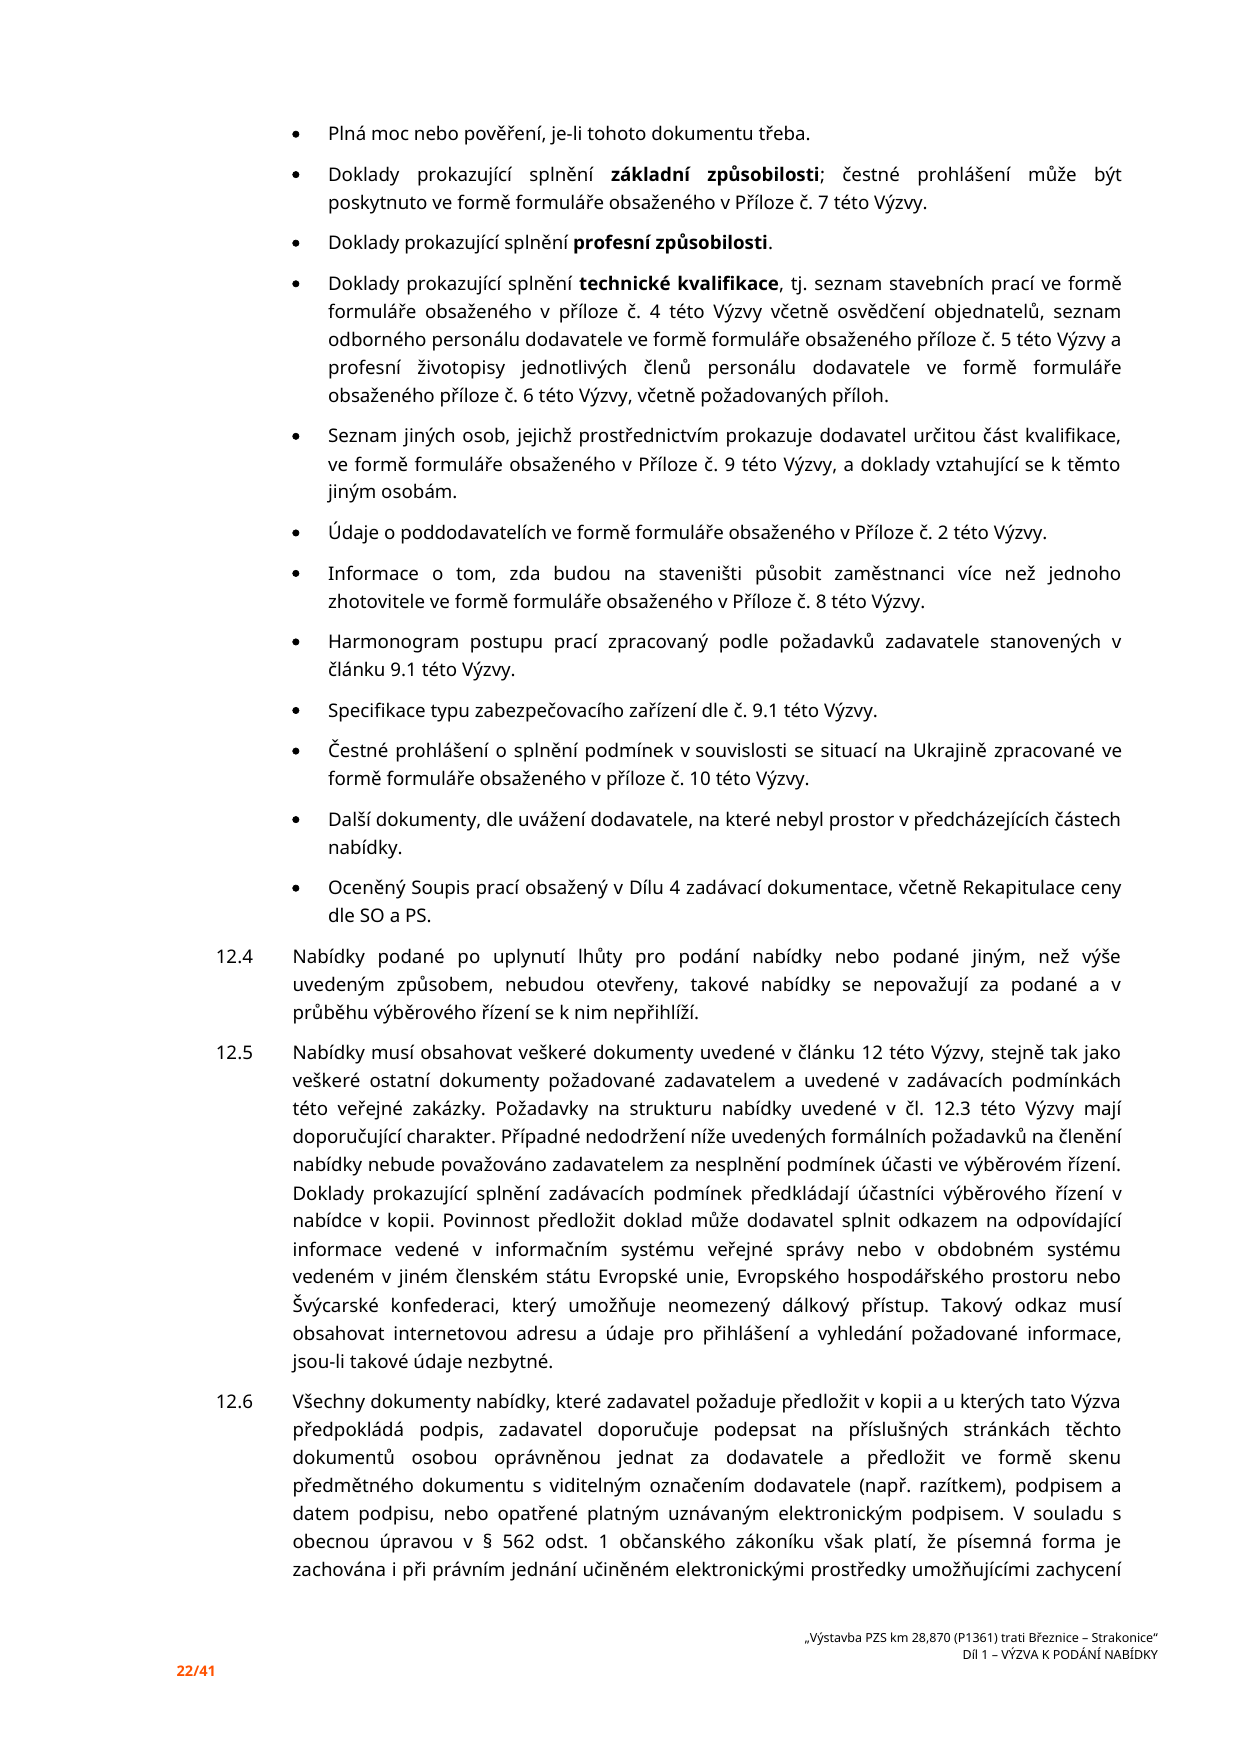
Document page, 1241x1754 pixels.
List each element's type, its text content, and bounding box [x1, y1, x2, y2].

text Informace o tom, zda budou na staveništi působit zaměstnanci více než jednoho zhotovitele ve formě formuláře obsaženého v Příloze č. 8 této Výzvy. [292, 560, 1122, 613]
text Doklady prokazující splnění profesní způsobilosti. [292, 230, 1122, 255]
text Další dokumenty, dle uvážení dodavatele, na které nebyl prostor v předcházejících částech nabídky. [292, 806, 1122, 859]
text Doklady prokazující splnění základní způsobilosti; čestné prohlášení může být poskytnuto ve formě formuláře obsaženého v Příloze č. 7 této Výzvy. [292, 161, 1122, 215]
text Nabídky musí obsahovat veškeré dokumenty uvedené v článku 12 této Výzvy, stejně tak jako veškeré ostatní dokumenty požadované zadavatelem a uvedené v zadávacích podmínkách této veřejné zakázky. Požadavky na strukturu nabídky uvedené v čl. 12.3 této Výzvy mají doporučující charakter. Případné nedodržení níže uvedených formálních požadavků na členění nabídky nebude považováno zadavatelem za nesplnění podmínek účasti ve výběrovém řízení. Doklady prokazující splnění zadávacích podmínek předkládají účastníci výběrového řízení v nabídce v kopii. Povinnost předložit doklad může dodavatel splnit odkazem na odpovídající informace vedené v informačním systému veřejné správy nebo v obdobném systému vedeném v jiném členském státu Evropské unie, Evropského hospodářského prostoru nebo Švýcarské konfederaci, který umožňuje neomezený dálkový přístup. Takový odkaz musí obsahovat internetovou adresu a údaje pro přihlášení a vyhledání požadované informace, jsou-li takové údaje nezbytné. [216, 1040, 1122, 1373]
text Oceněný Soupis prací obsažený v Dílu 4 zadávací dokumentace, včetně Rekapitulace ceny dle SO a PS. [292, 874, 1122, 928]
text Harmonogram postupu prací zpracovaný podle požadavků zadavatele stanovených v článku 9.1 této Výzvy. [292, 628, 1122, 682]
text Nabídky podané po uplynutí lhůty pro podání nabídky nebo podané jiným, než výše uvedeným způsobem, nebudou otevřeny, takové nabídky se nepovažují za podané a v průběhu výběrového řízení se k nim nepřihlíží. [216, 943, 1122, 1025]
text Čestné prohlášení o splnění podmínek v souvislosti se situací na Ukrajině zpracované ve formě formuláře obsaženého v příloze č. 10 této Výzvy. [292, 737, 1122, 791]
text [216, 1388, 1122, 1582]
text Seznam jiných osob, jejichž prostřednictvím prokazuje dodavatel určitou část kvalifikace, ve formě formuláře obsaženého v Příloze č. 9 této Výzvy, a doklady vztahující se k těmto jiným osobám. [292, 423, 1122, 504]
text Doklady prokazující splnění technické kvalifikace, tj. seznam stavebních prací ve formě formuláře obsaženého v příloze č. 4 této Výzvy včetně osvědčení objednatelů, seznam odborného personálu dodavatele ve formě formuláře obsaženého příloze č. 5 této Výzvy a profesní životopisy jednotlivých členů personálu dodavatele ve formě formuláře obsaženého příloze č. 6 této Výzvy, včetně požadovaných příloh. [292, 270, 1122, 408]
text Údaje o poddodavatelích ve formě formuláře obsaženého v Příloze č. 2 této Výzvy. [292, 519, 1122, 545]
text Specifikace typu zabezpečovacího zařízení dle č. 9.1 této Výzvy. [292, 697, 1122, 722]
text Plná moc nebo pověření, je-li tohoto dokumentu třeba. [292, 121, 1122, 146]
